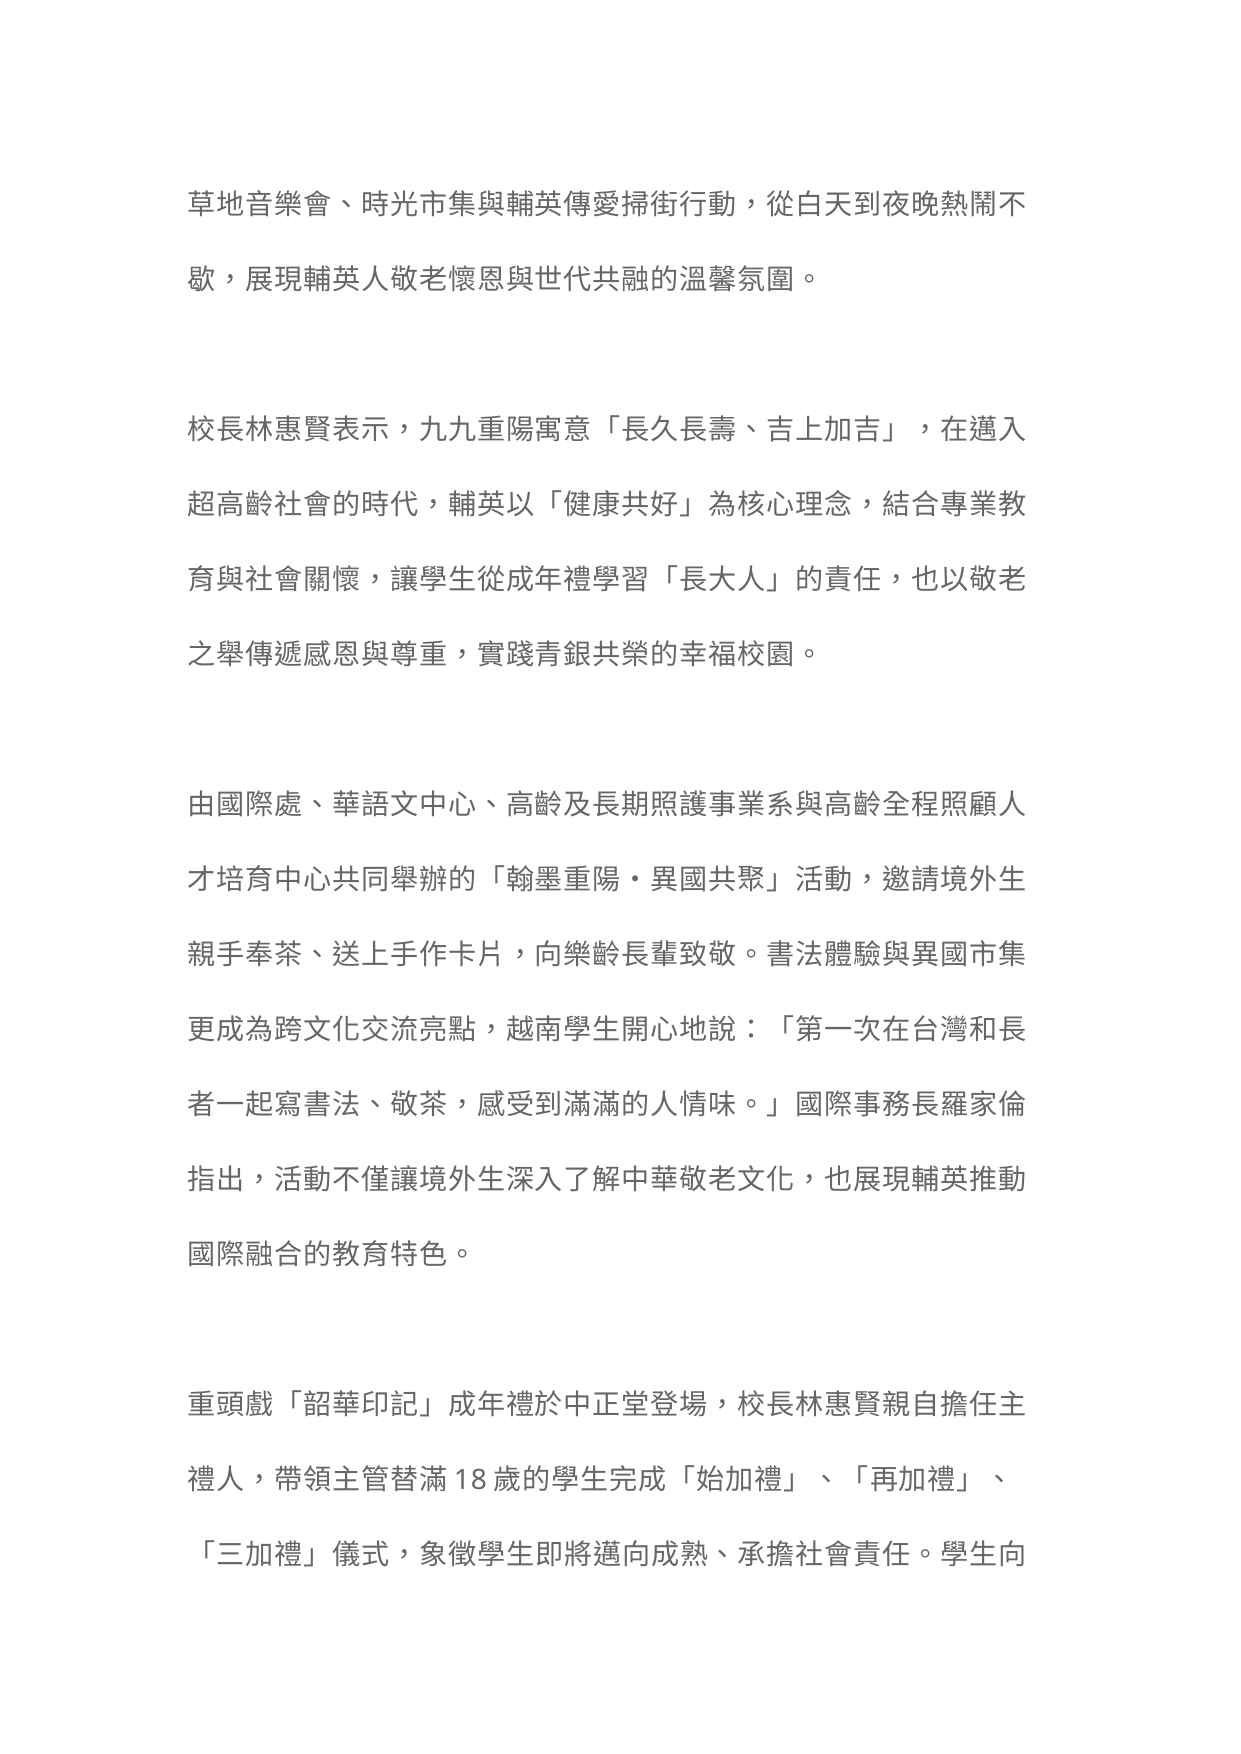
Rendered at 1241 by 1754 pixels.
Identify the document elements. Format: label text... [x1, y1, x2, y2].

text 校長林惠賢表示，九九重陽寓意「長久長壽、吉上加吉」，在邁入超高齡社會的時代，輔英以「健康共好」為核心理念，結合專業教育與社會關懷，讓學生從成年禮學習「長大人」的責任，也以敬老之舉傳遞感恩與尊重，實踐青銀共榮的幸福校園。 [187, 389, 1053, 689]
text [187, 1364, 1053, 1589]
text 由國際處、華語文中心、高齡及長期照護事業系與高齡全程照顧人才培育中心共同舉辦的「翰墨重陽‧異國共聚」活動，邀請境外生親手奉茶、送上手作卡片，向樂齡長輩致敬。書法體驗與異國市集更成為跨文化交流亮點，越南學生開心地說：「第一次在台灣和長者一起寫書法、敬茶，感受到滿滿的人情味。」國際事務長羅家倫指出，活動不僅讓境外生深入了解中華敬老文化，也展現輔英推動國際融合的教育特色。 [187, 764, 1053, 1289]
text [187, 164, 1053, 314]
